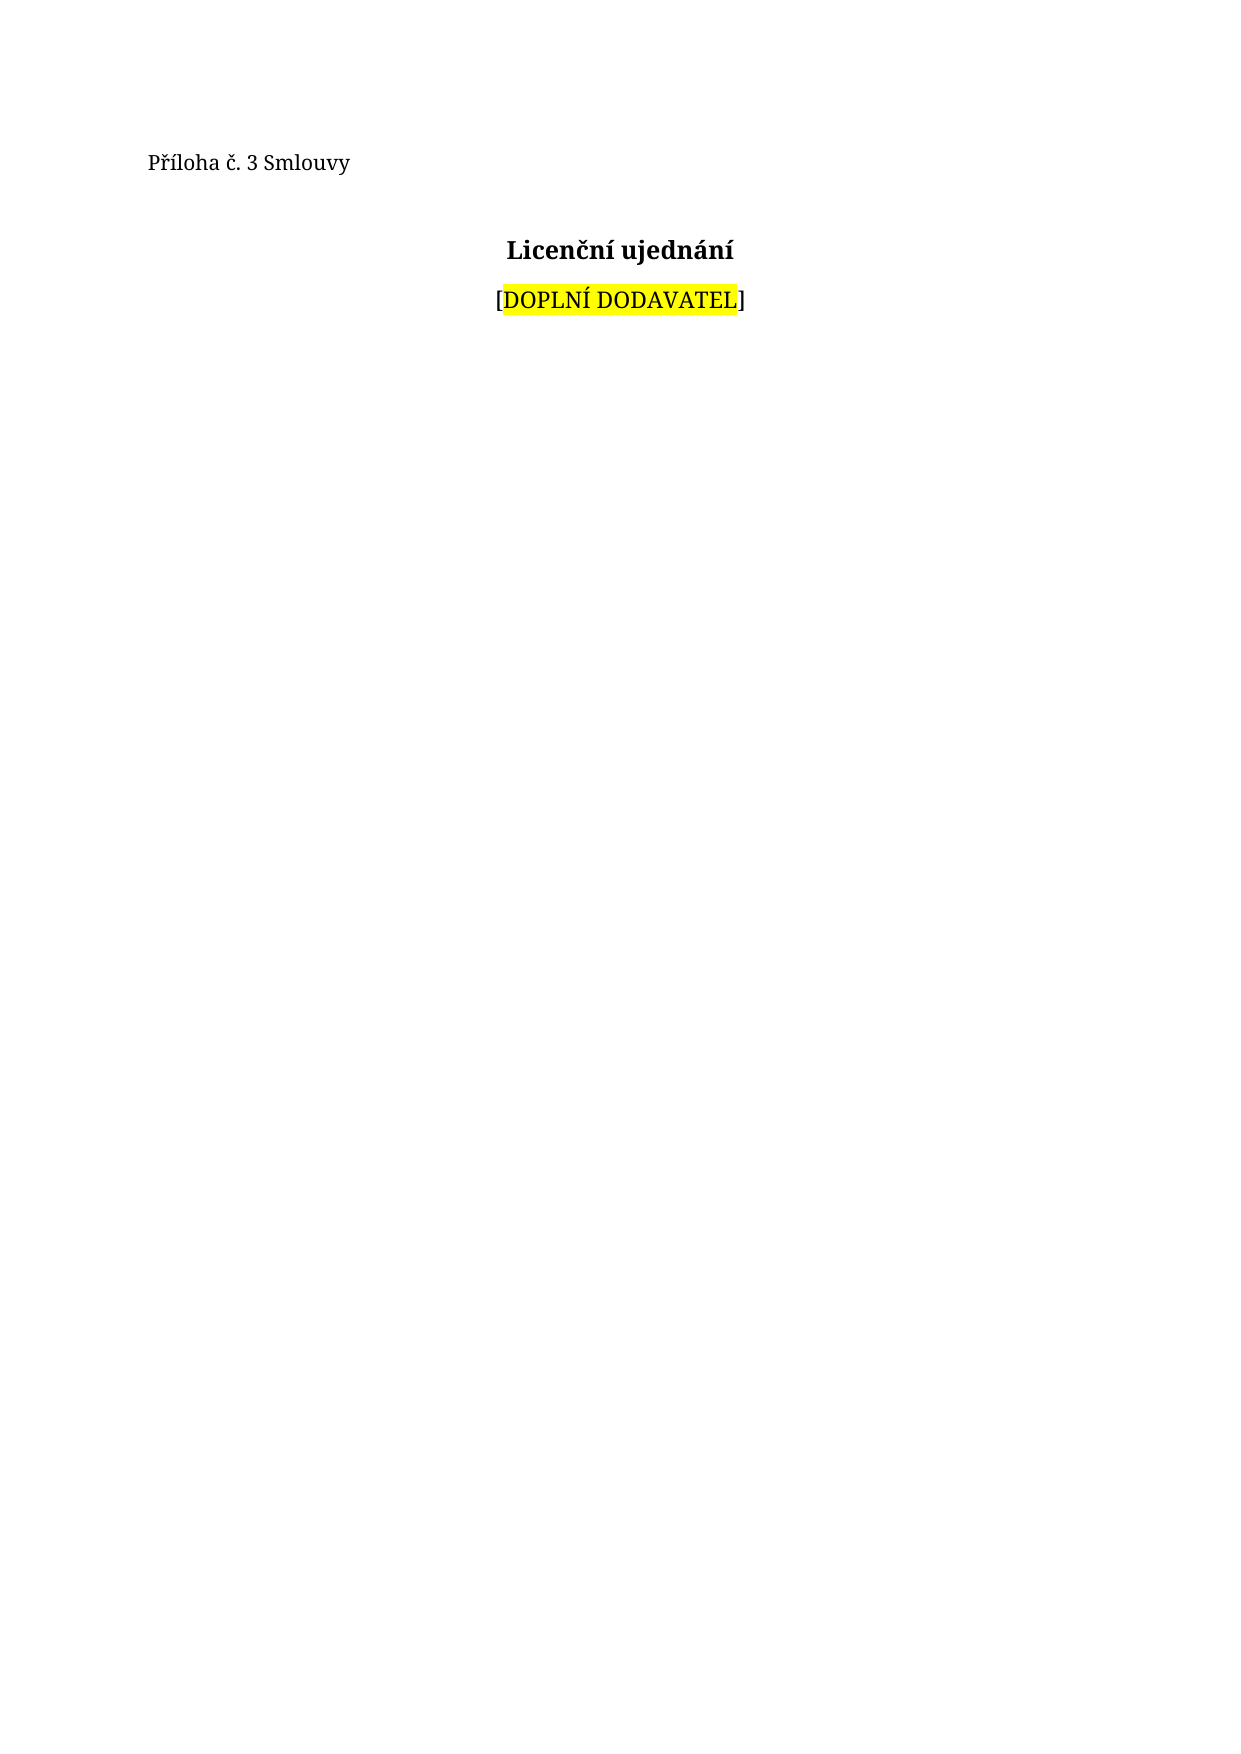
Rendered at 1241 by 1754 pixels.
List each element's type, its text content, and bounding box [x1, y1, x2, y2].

text Licenční ujednání [148, 233, 1093, 267]
text Příloha č. 3 Smlouvy [148, 148, 1093, 176]
text [DOPLNÍ DODAVATEL] [737, 284, 1093, 315]
text [DOPLNÍ DODAVATEL] [148, 284, 503, 315]
